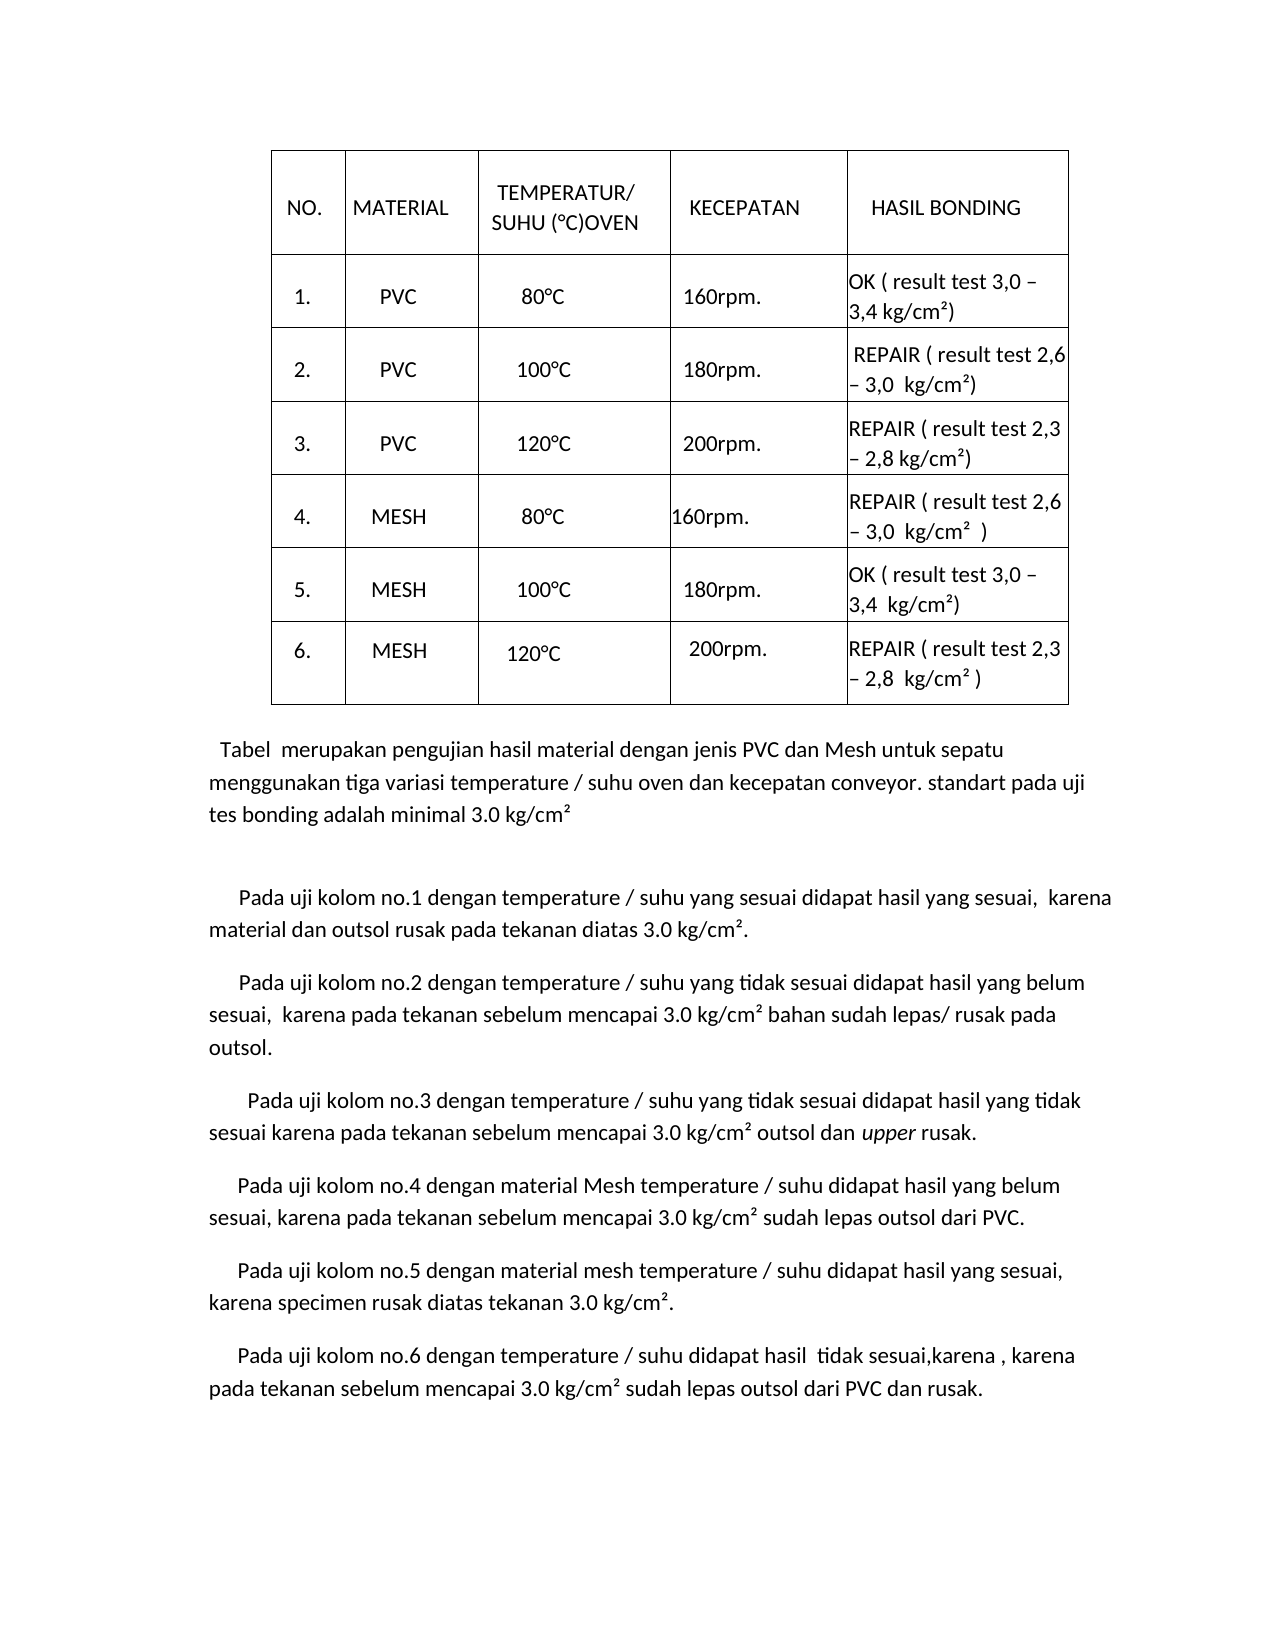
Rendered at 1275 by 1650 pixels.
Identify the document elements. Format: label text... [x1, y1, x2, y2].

table_cell MESH [346, 622, 478, 704]
text Pada uji kolom no.3 dengan temperature / suhu yang tidak sesuai didapat hasil yang tidak sesuai karena pada tekanan sebelum mencapai 3.0 kg/cm² outsol dan upper rusak. [209, 1086, 1118, 1146]
table_cell REPAIR ( result test 2,3 – 2,8 kg/cm² ) [848, 622, 1068, 704]
table_cell REPAIR ( result test 2,6 – 3,0 kg/cm² ) [848, 475, 1068, 547]
table_cell 1. [272, 255, 345, 327]
table_cell 120°C [479, 402, 670, 474]
text Pada uji kolom no.2 dengan temperature / suhu yang tidak sesuai didapat hasil yang belum sesuai, karena pada tekanan sebelum mencapai 3.0 kg/cm² bahan sudah lepas/ rusak pada outsol. [209, 968, 1118, 1061]
table_cell MESH [346, 475, 478, 547]
table_cell 5. [272, 548, 345, 621]
text Pada uji kolom no.4 dengan material Mesh temperature / suhu didapat hasil yang belum sesuai, karena pada tekanan sebelum mencapai 3.0 kg/cm² sudah lepas outsol dari PVC. [209, 1171, 1118, 1231]
table_header MATERIAL [346, 151, 478, 254]
table_cell 100°C [479, 548, 670, 621]
table_cell 200rpm. [671, 402, 847, 474]
table_cell 80°C [479, 255, 670, 327]
table_cell 160rpm. [671, 475, 847, 547]
table_cell REPAIR ( result test 2,3 – 2,8 kg/cm²) [848, 402, 1068, 474]
table_cell 180rpm. [671, 328, 847, 401]
table_cell OK ( result test 3,0 – 3,4 kg/cm²) [848, 548, 1068, 621]
table_cell REPAIR ( result test 2,6 – 3,0 kg/cm²) [848, 328, 1068, 401]
table_cell 100°C [479, 328, 670, 401]
text Pada uji kolom no.5 dengan material mesh temperature / suhu didapat hasil yang sesuai, karena specimen rusak diatas tekanan 3.0 kg/cm². [209, 1256, 1118, 1316]
table_cell 6. [272, 622, 345, 704]
table_cell 4. [272, 475, 345, 547]
table_cell PVC [346, 328, 478, 401]
table_cell 200rpm. [671, 622, 847, 704]
table_header TEMPERATUR/ SUHU (°C)OVEN [479, 151, 670, 254]
table_header HASIL BONDING [848, 151, 1068, 254]
text Tabel merupakan pengujian hasil material dengan jenis PVC dan Mesh untuk sepatu menggunakan tiga variasi temperature / suhu oven dan kecepatan conveyor. standart pada uji tes bonding adalah minimal 3.0 kg/cm² [209, 736, 1118, 828]
table_header NO. [272, 151, 345, 254]
text Pada uji kolom no.1 dengan temperature / suhu yang sesuai didapat hasil yang sesuai, karena material dan outsol rusak pada tekanan diatas 3.0 kg/cm². [209, 883, 1118, 943]
table_cell MESH [346, 548, 478, 621]
table_cell 3. [272, 402, 345, 474]
table_header KECEPATAN [671, 151, 847, 254]
table_cell 180rpm. [671, 548, 847, 621]
table_cell OK ( result test 3,0 – 3,4 kg/cm²) [848, 255, 1068, 327]
table_cell 160rpm. [671, 255, 847, 327]
table_cell PVC [346, 402, 478, 474]
text Pada uji kolom no.6 dengan temperature / suhu didapat hasil tidak sesuai,karena , karena pada tekanan sebelum mencapai 3.0 kg/cm² sudah lepas outsol dari PVC dan rusak. [209, 1341, 1118, 1402]
table_cell 80°C [479, 475, 670, 547]
table_cell 120°C [479, 622, 670, 704]
table_cell PVC [346, 255, 478, 327]
table_cell 2. [272, 328, 345, 401]
